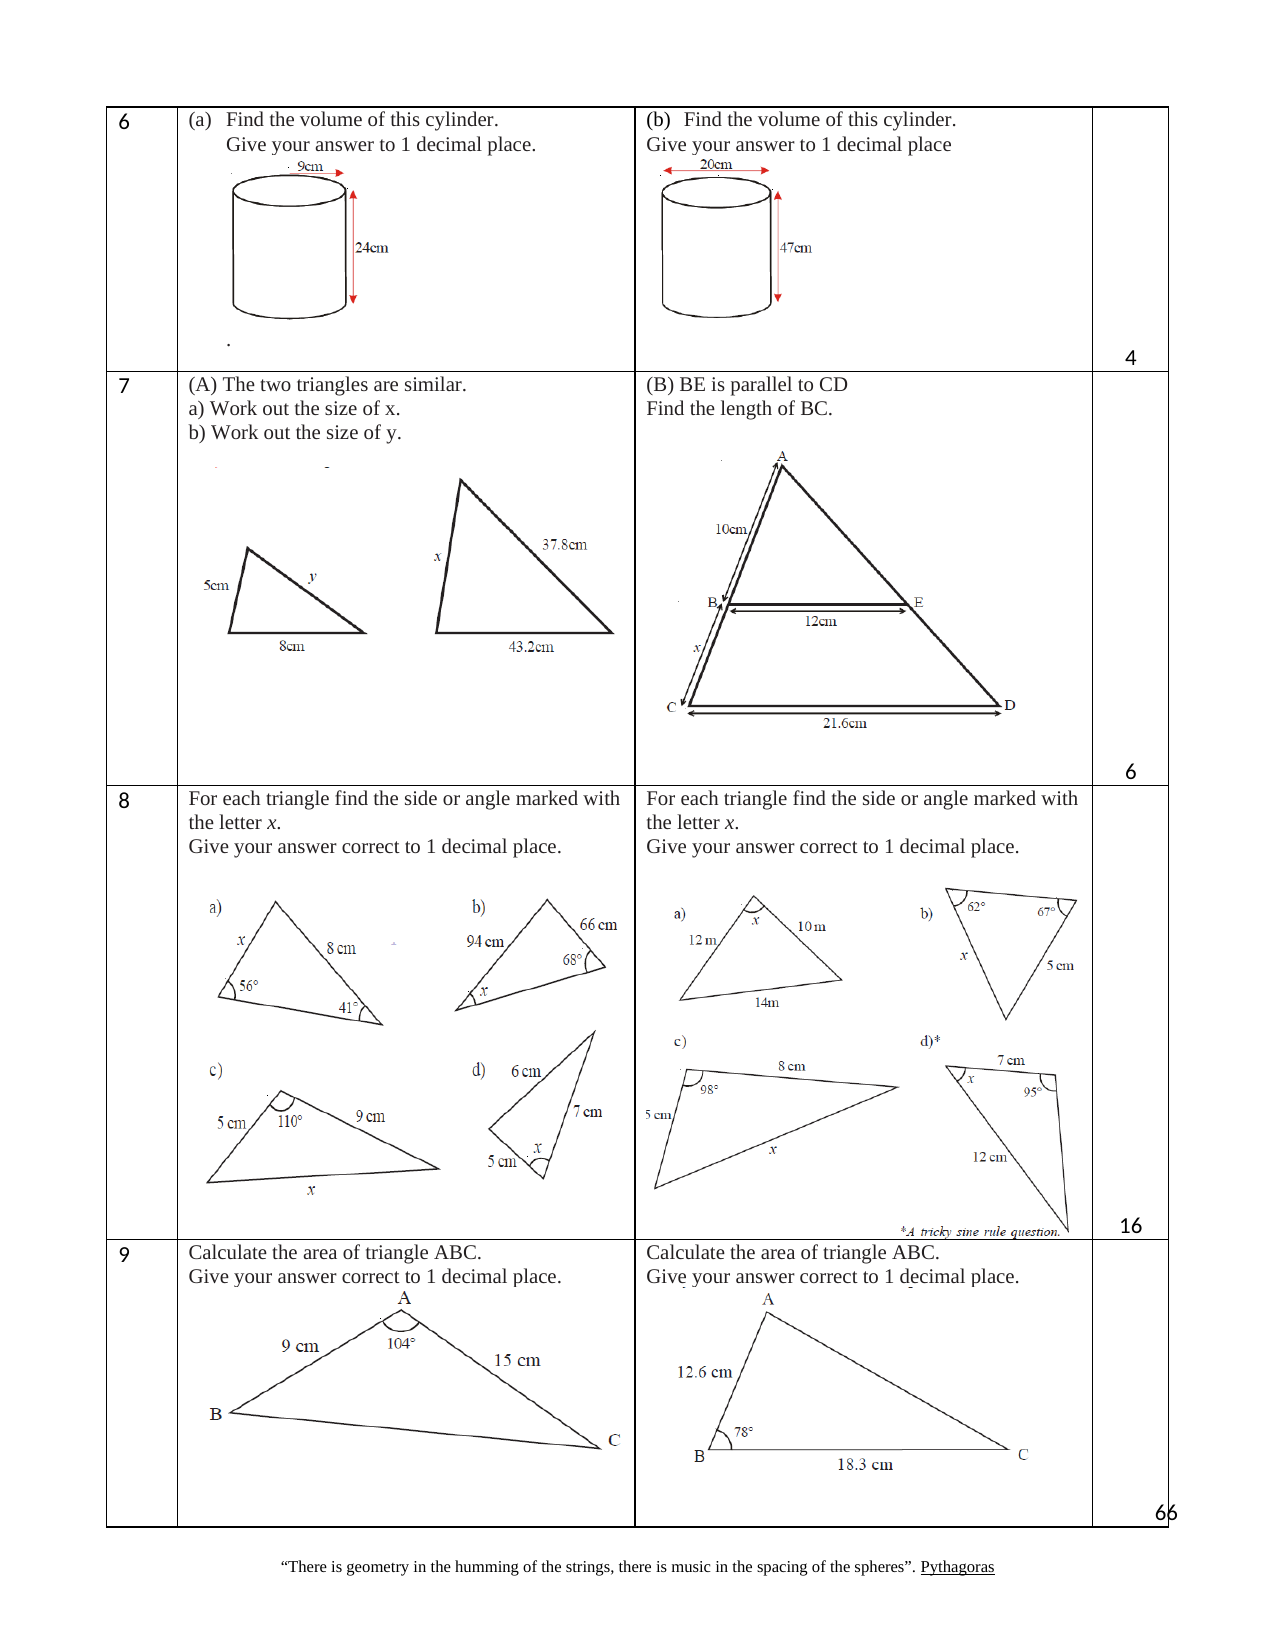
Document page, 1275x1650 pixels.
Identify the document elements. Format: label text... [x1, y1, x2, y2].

table_cell (B) BE is parallel to CD Find the length of BC. [636, 372, 1092, 785]
table_cell For each triangle find the side or angle marked with the letter x. Give your answer correct to 1 decimal place. [636, 786, 1092, 1239]
table_cell 8 [107, 786, 177, 1239]
table_cell 6 [107, 108, 177, 371]
table_cell (A) The two triangles are similar. a) Work out the size of x. b) Work out the size of y. [178, 372, 634, 785]
table_cell 6 [1093, 372, 1168, 785]
table_cell 66 [1093, 1240, 1168, 1526]
table_cell 16 [1093, 786, 1168, 1239]
table_cell 9 [107, 1240, 177, 1526]
table_cell 7 [107, 372, 177, 785]
table_cell Find the volume of this cylinder. Give your answer to 1 decimal place. . [178, 108, 634, 371]
table_cell Calculate the area of triangle ABC. Give your answer correct to 1 decimal place. [178, 1240, 634, 1526]
table_cell Find the volume of this cylinder. Give your answer to 1 decimal place [636, 108, 1092, 371]
table_cell For each triangle find the side or angle marked with the letter x. Give your answer correct to 1 decimal place. [178, 786, 634, 1239]
table_cell 4 [1093, 108, 1168, 371]
table_cell Calculate the area of triangle ABC. Give your answer correct to 1 decimal place. [636, 1240, 1092, 1526]
